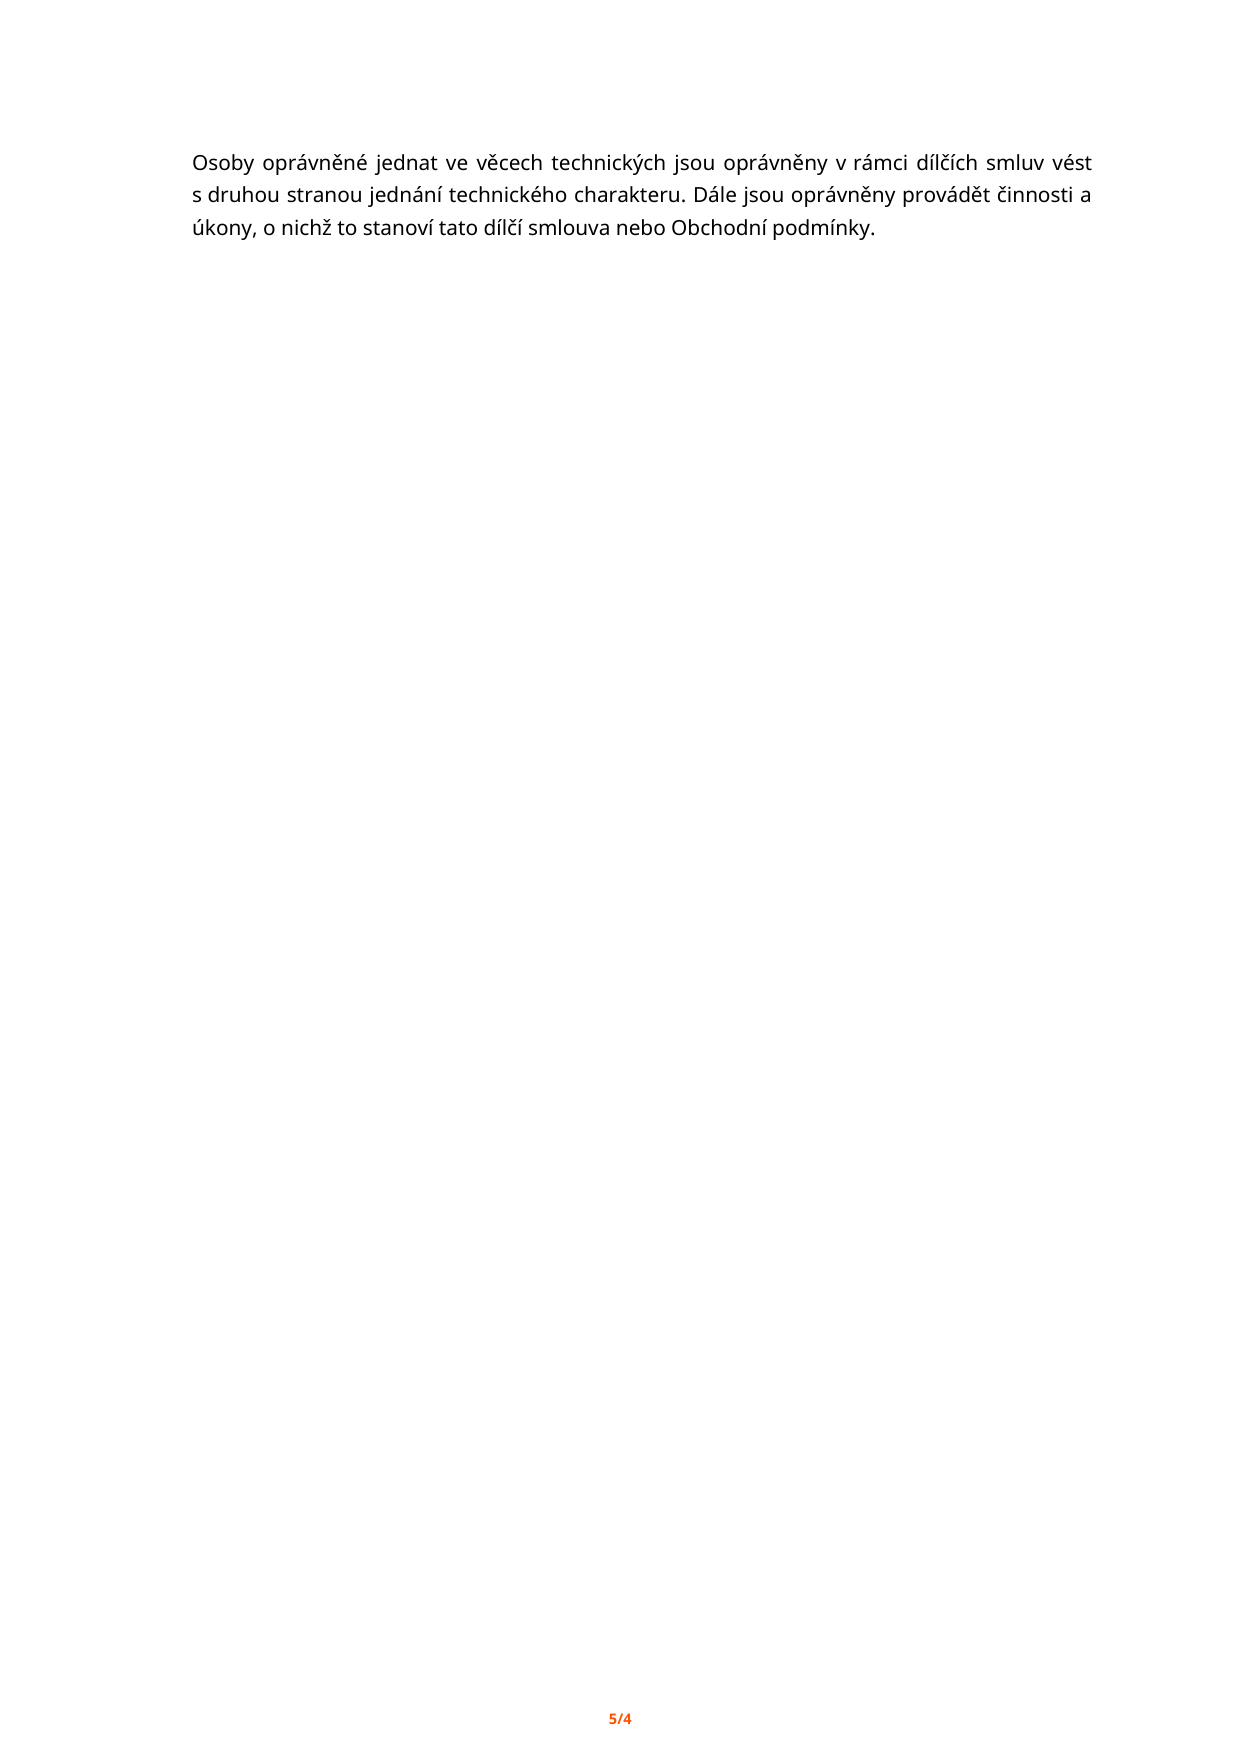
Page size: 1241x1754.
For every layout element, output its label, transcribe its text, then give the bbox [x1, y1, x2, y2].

text Osoby oprávněné jednat ve věcech technických jsou oprávněny v rámci dílčích smluv vést s druhou stranou jednání technického charakteru. Dále jsou oprávněny provádět činnosti a úkony, o nichž to stanoví tato dílčí smlouva nebo Obchodní podmínky. [192, 148, 1093, 241]
